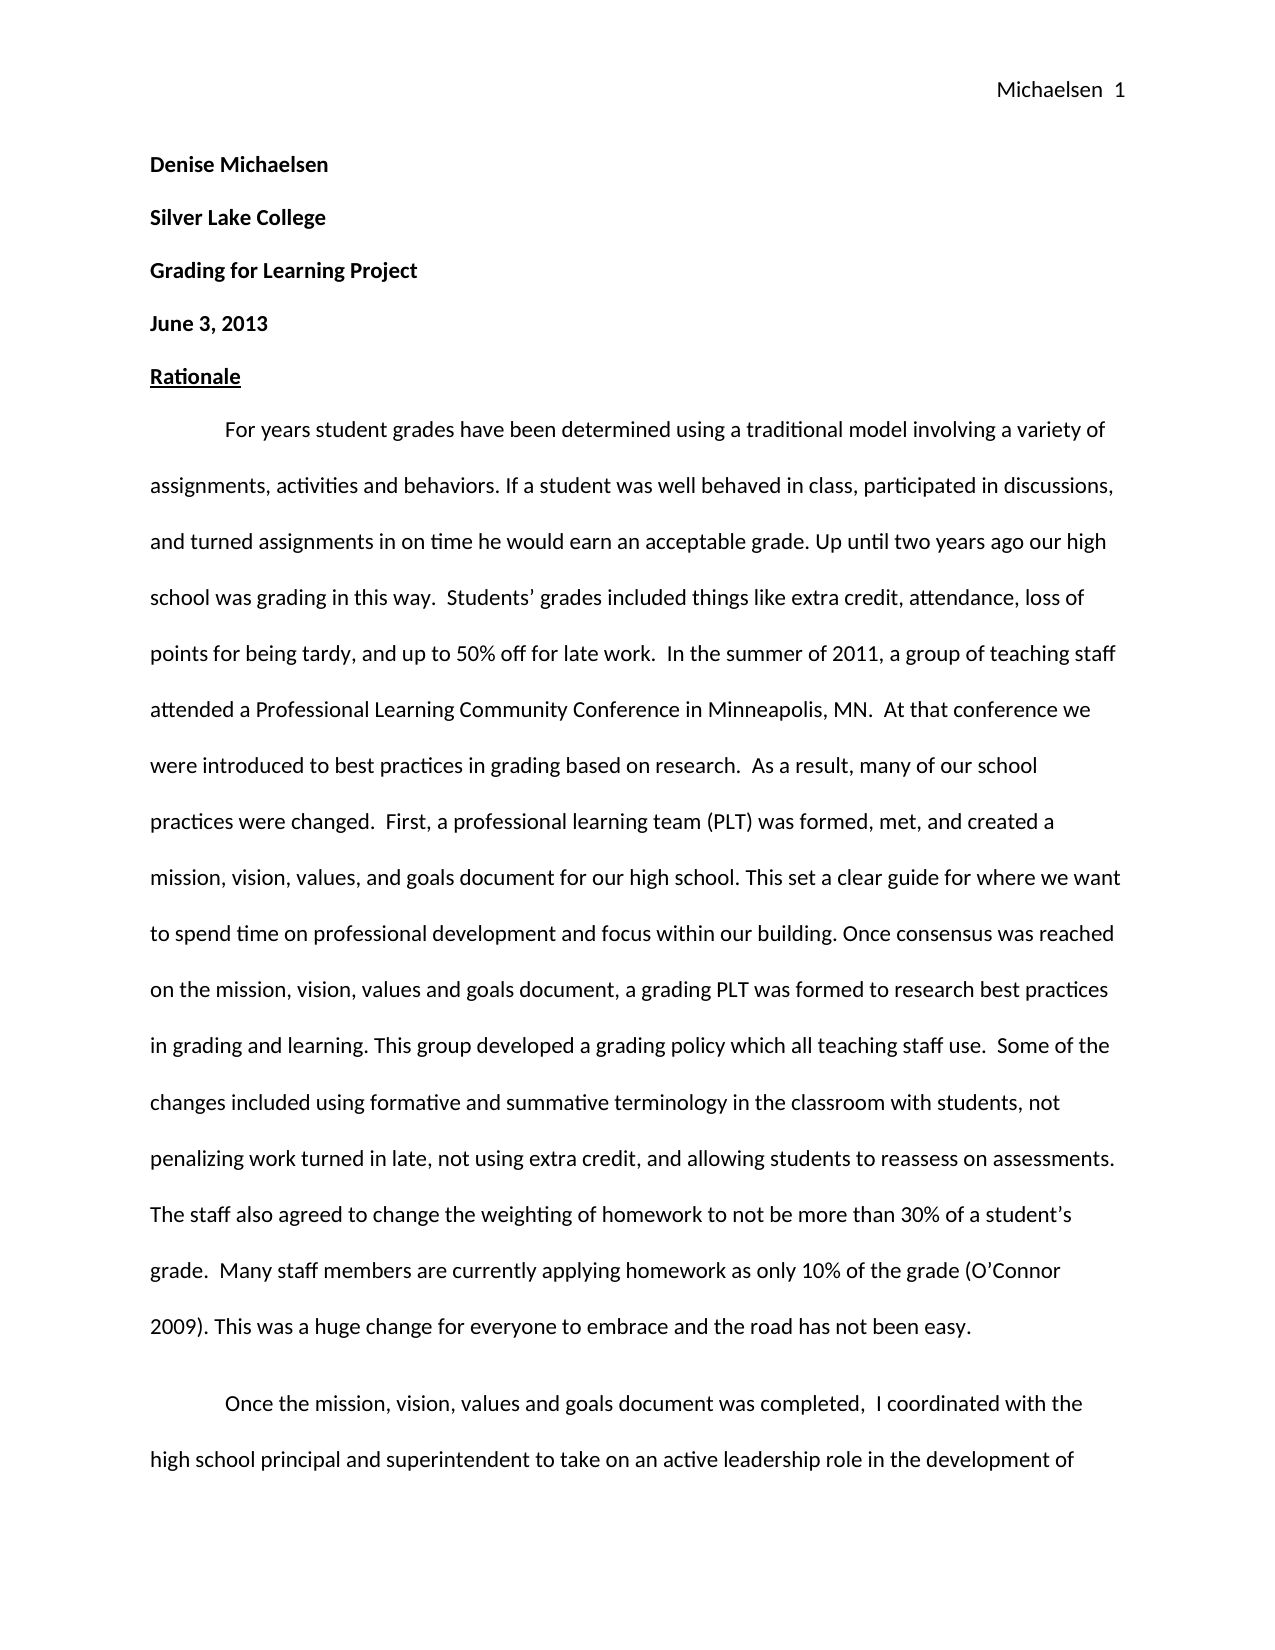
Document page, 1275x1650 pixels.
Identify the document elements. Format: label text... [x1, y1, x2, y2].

text Denise Michaelsen [150, 150, 1125, 178]
text Grading for Learning Project [150, 256, 1125, 284]
text Rationale [150, 362, 1125, 390]
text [150, 1389, 1125, 1473]
text June 3, 2013 [150, 309, 1125, 337]
text Silver Lake College [150, 203, 1125, 231]
text For years student grades have been determined using a traditional model involving a variety of assignments, activities and behaviors. If a student was well behaved in class, participated in discussions, and turned assignments in on time he would earn an acceptable grade. Up until two years ago our high school was grading in this way. Students’ grades included things like extra credit, attendance, loss of points for being tardy, and up to 50% off for late work. In the summer of 2011, a group of teaching staff attended a Professional Learning Community Conference in Minneapolis, MN. At that conference we were introduced to best practices in grading based on research. As a result, many of our school practices were changed. First, a professional learning team (PLT) was formed, met, and created a mission, vision, values, and goals document for our high school. This set a clear guide for where we want to spend time on professional development and focus within our building. Once consensus was reached on the mission, vision, values and goals document, a grading PLT was formed to research best practices in grading and learning. This group developed a grading policy which all teaching staff use. Some of the changes included using formative and summative terminology in the classroom with students, not penalizing work turned in late, not using extra credit, and allowing students to reassess on assessments. The staff also agreed to change the weighting of homework to not be more than 30% of a student’s grade. Many staff members are currently applying homework as only 10% of the grade (O’Connor 2009). This was a huge change for everyone to embrace and the road has not been easy. [150, 415, 1125, 1340]
